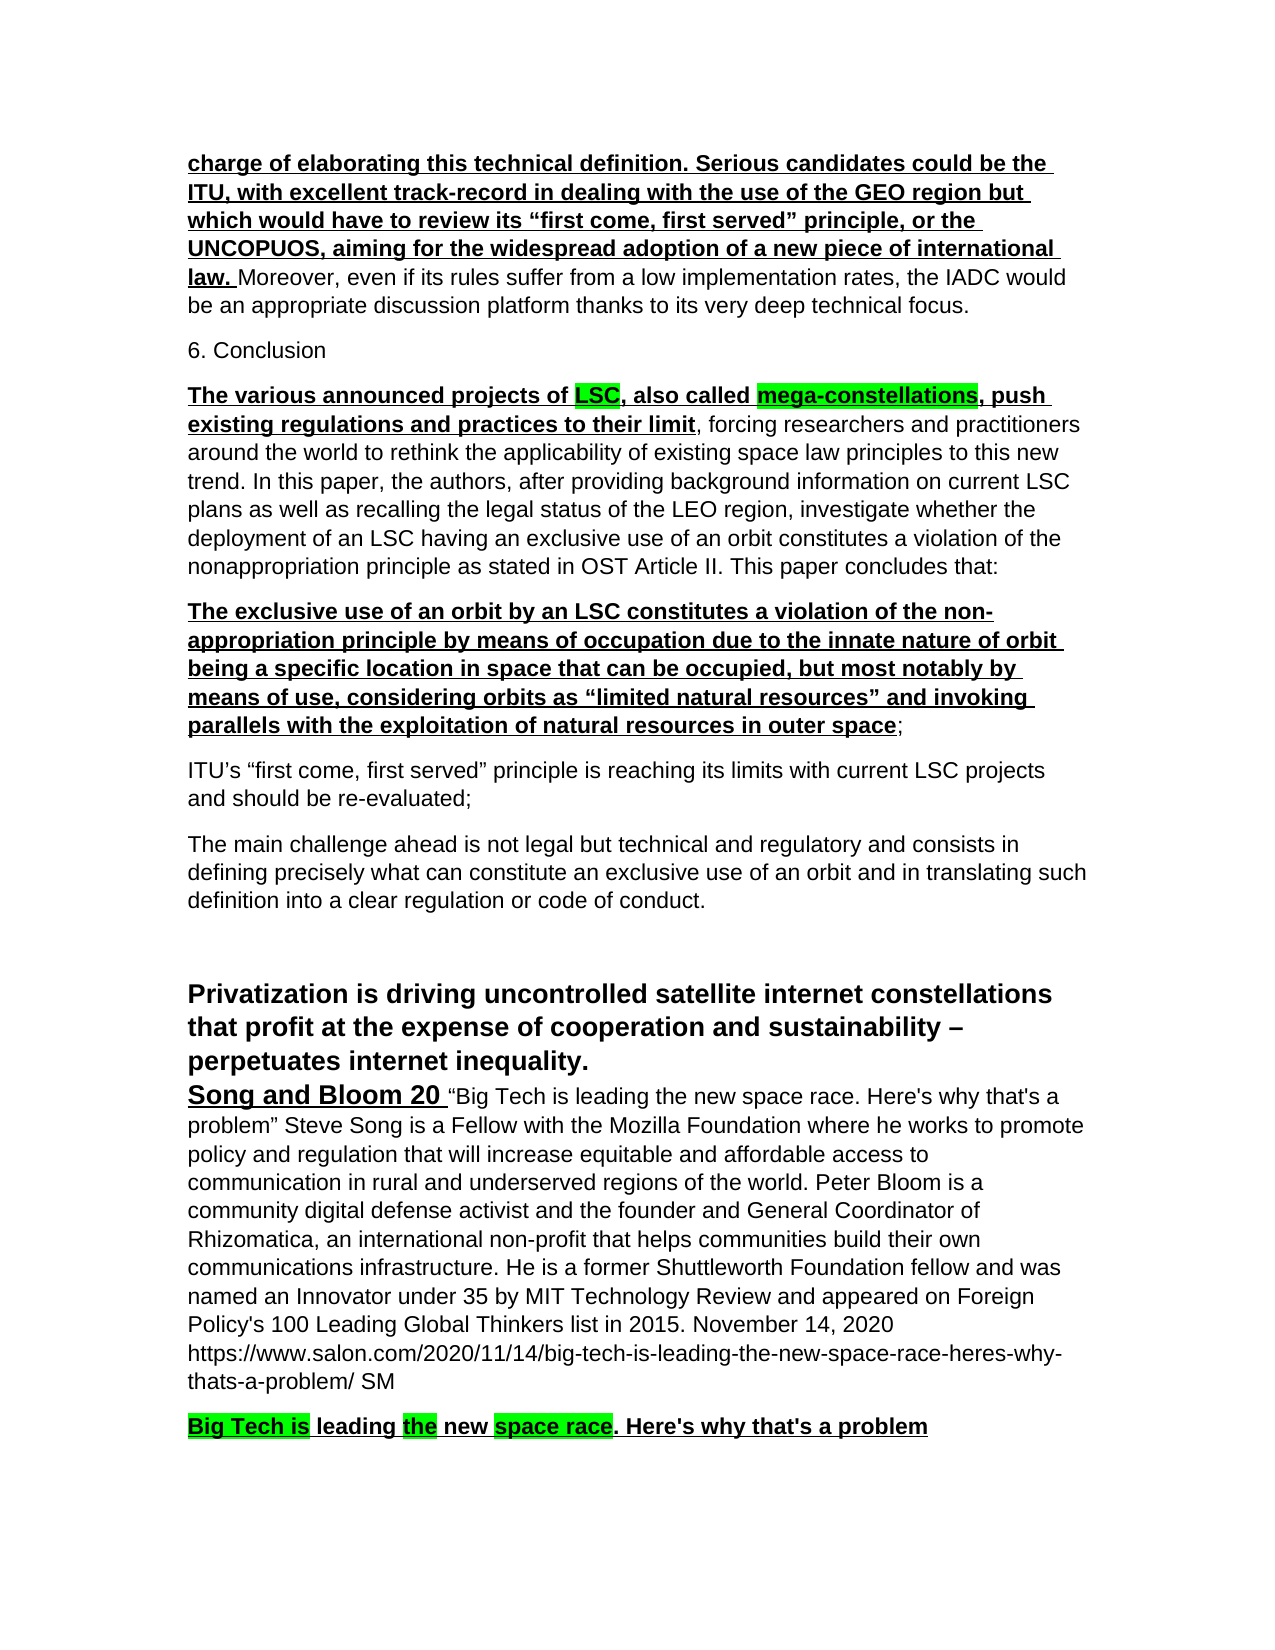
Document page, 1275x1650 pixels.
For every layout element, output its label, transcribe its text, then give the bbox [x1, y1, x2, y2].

text Song and Bloom 20 “Big Tech is leading the new space race. Here's why that's a problem” Steve Song is a Fellow with the Mozilla Foundation where he works to promote policy and regulation that will increase equitable and affordable access to communication in rural and underserved regions of the world. Peter Bloom is a community digital defense activist and the founder and General Coordinator of Rhizomatica, an international non-profit that helps communities build their own communications infrastructure. He is a former Shuttleworth Foundation fellow and was named an Innovator under 35 by MIT Technology Review and appeared on Foreign Policy's 100 Leading Global Thinkers list in 2015. November 14, 2020 https://www.salon.com/2020/11/14/big-tech-is-leading-the-new-space-race-heres-why-thats-a-problem/ SM [187, 1079, 1087, 1394]
text The various announced projects of LSC, also called mega-constellations, push existing regulations and practices to their limit, forcing researchers and practitioners around the world to rethink the applicability of existing space law principles to this new trend. In this paper, the authors, after providing background information on current LSC plans as well as recalling the legal status of the LEO region, investigate whether the deployment of an LSC having an exclusive use of an orbit constitutes a violation of the nonappropriation principle as stated in OST Article II. This paper concludes that: [187, 382, 1087, 579]
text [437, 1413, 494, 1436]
text ITU’s “first come, first served” principle is reaching its limits with current LSC projects and should be re-evaluated; [187, 757, 1087, 812]
text The main challenge ahead is not legal but technical and regulatory and consists in defining precisely what can constitute an exclusive use of an orbit and in translating such definition into a clear regulation or code of conduct. [187, 831, 1087, 914]
text Big Tech is leading the new space race. Here's why that's a problem [613, 1413, 1087, 1439]
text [187, 150, 1087, 318]
text 6. Conclusion [187, 337, 1087, 364]
subtitle Privatization is driving uncontrolled satellite internet constellations that profit at the expense of cooperation and sustainability – perpetuates internet inequality. [187, 978, 1087, 1076]
text The exclusive use of an orbit by an LSC constitutes a violation of the non-appropriation principle by means of occupation due to the innate nature of orbit being a specific location in space that can be occupied, but most notably by means of use, considering orbits as “limited natural resources” and invoking parallels with the exploitation of natural resources in outer space; [187, 598, 1087, 738]
